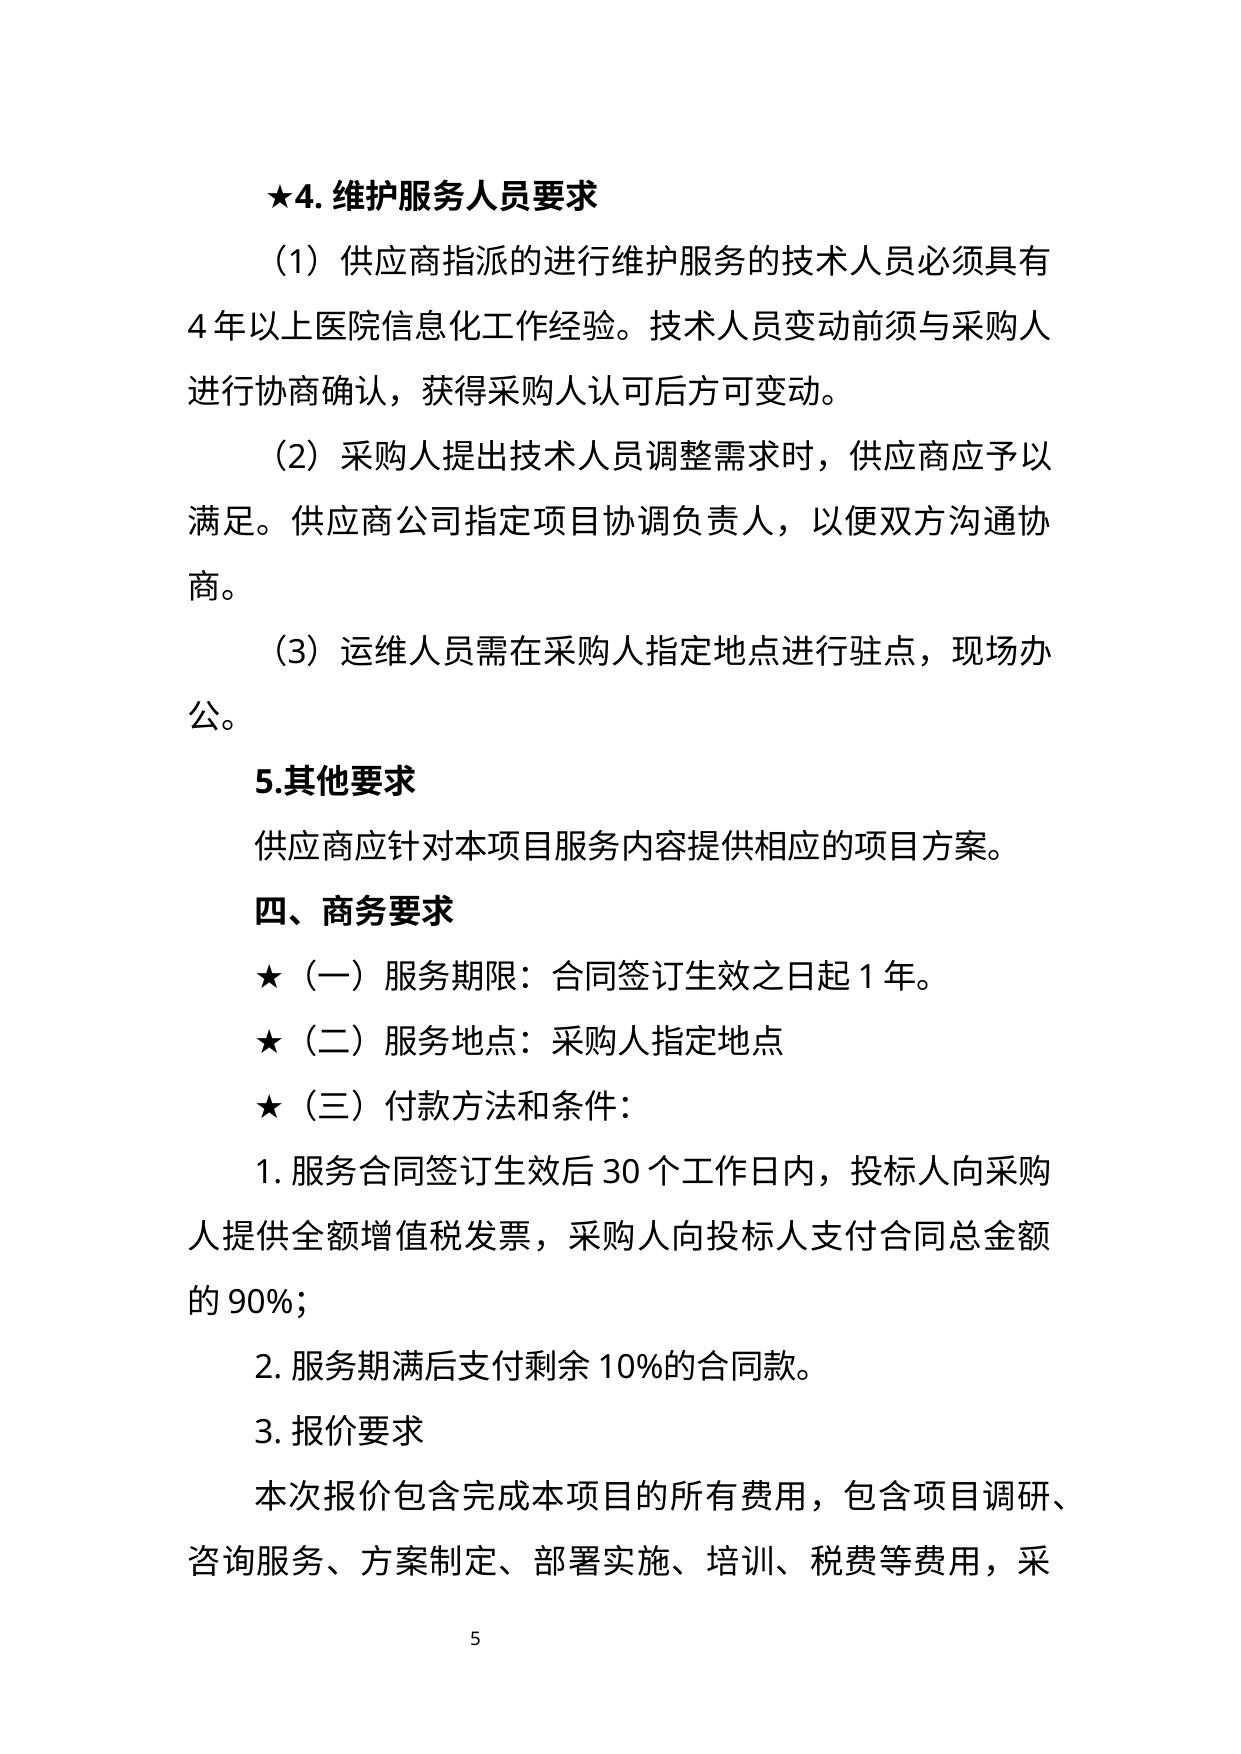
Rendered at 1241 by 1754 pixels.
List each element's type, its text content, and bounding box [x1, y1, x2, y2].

text ★4. 维护服务人员要求 [231, 162, 1053, 227]
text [187, 1462, 1053, 1592]
text ★（一）服务期限：合同签订生效之日起1年。 [187, 942, 1053, 1007]
list 报价要求 [187, 1397, 1053, 1462]
list 运维人员需在采购人指定地点进行驻点，现场办公。 [187, 617, 1053, 747]
text 5.其他要求 [187, 747, 1053, 812]
list 供应商指派的进行维护服务的技术人员必须具有4年以上医院信息化工作经验。技术人员变动前须与采购人进行协商确认，获得采购人认可后方可变动。 [187, 227, 1053, 422]
text 供应商应针对本项目服务内容提供相应的项目方案。 [187, 812, 1053, 877]
list 服务期满后支付剩余10%的合同款。 [187, 1332, 1053, 1397]
text ★（三）付款方法和条件： [187, 1072, 1053, 1137]
list 采购人提出技术人员调整需求时，供应商应予以满足。供应商公司指定项目协调负责人，以便双方沟通协商。 [187, 422, 1053, 617]
text 四、商务要求 [187, 877, 1053, 942]
list 服务合同签订生效后30个工作日内，投标人向采购人提供全额增值税发票，采购人向投标人支付合同总金额的90%； [187, 1137, 1053, 1332]
text ★（二）服务地点：采购人指定地点 [187, 1007, 1053, 1072]
